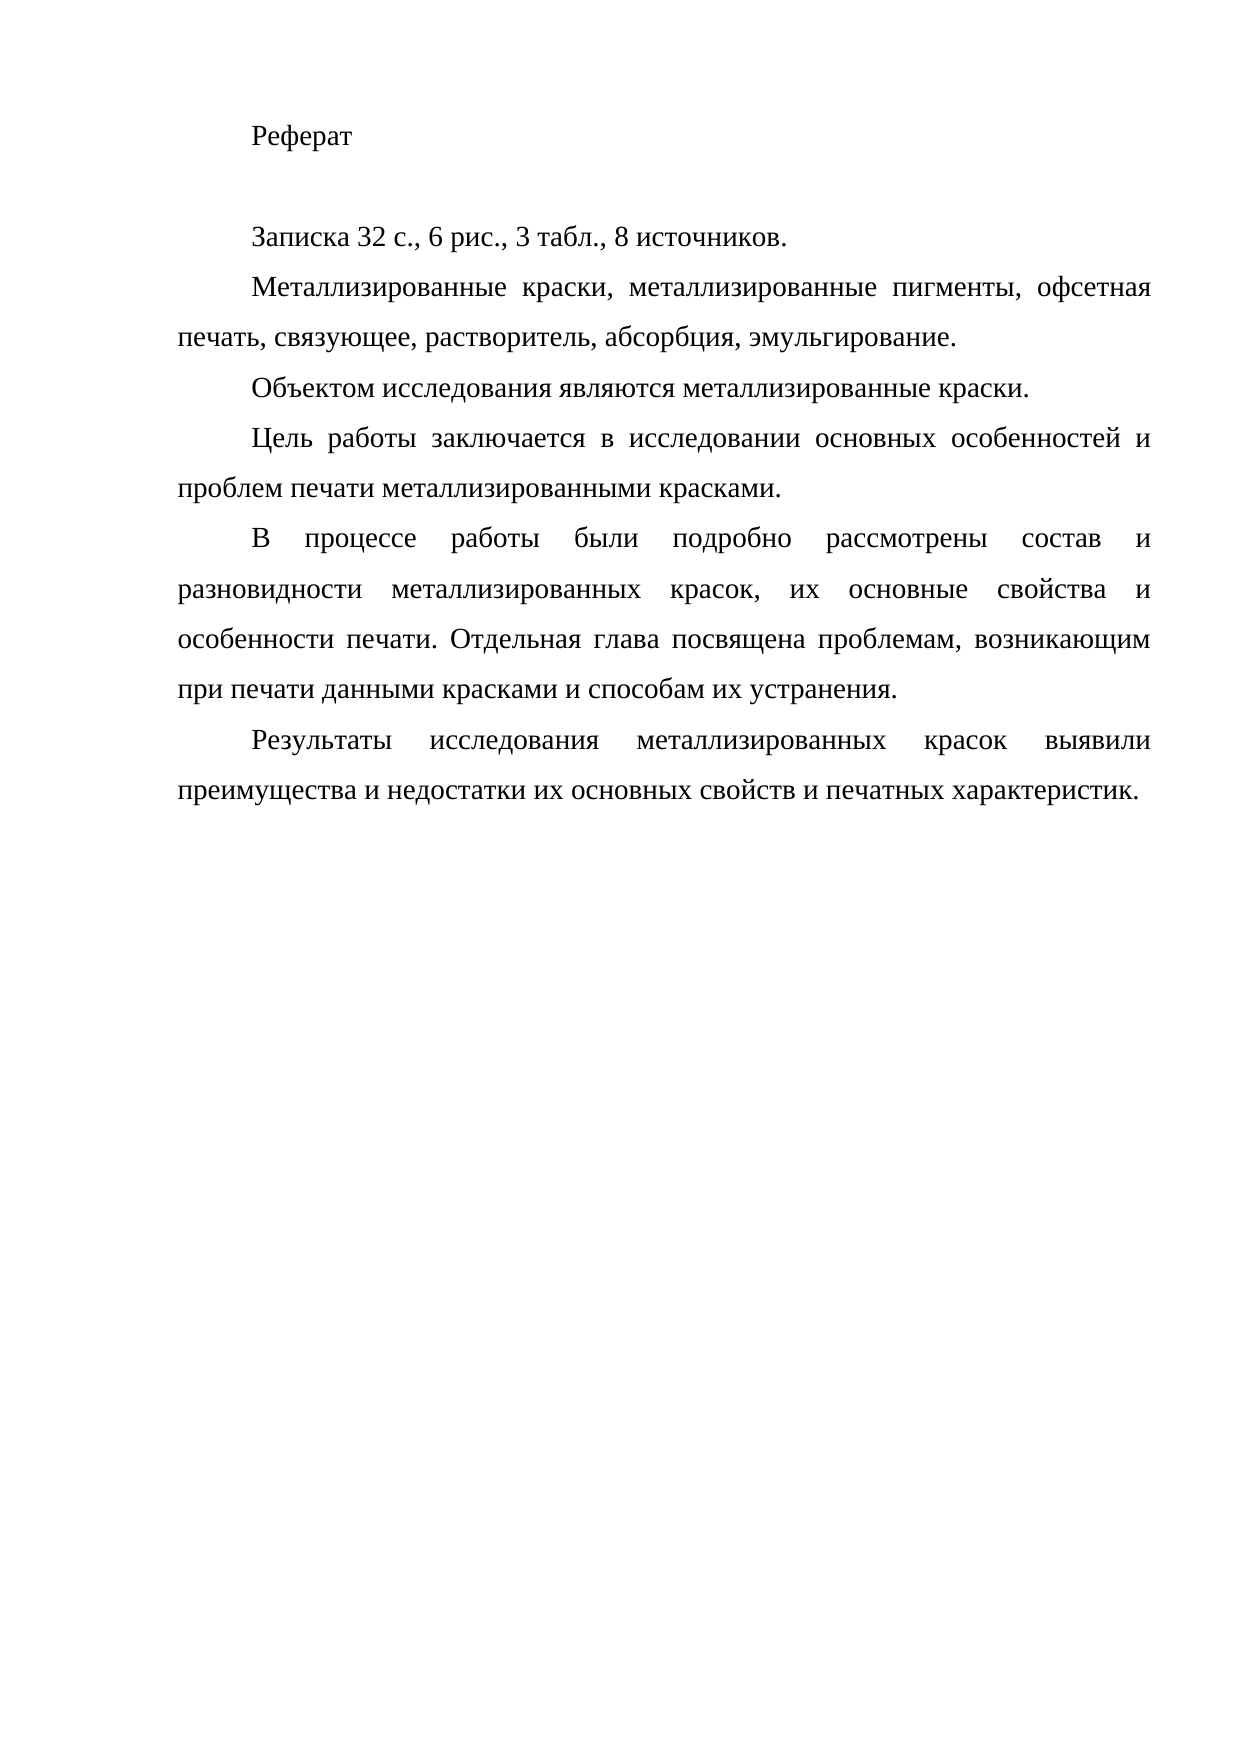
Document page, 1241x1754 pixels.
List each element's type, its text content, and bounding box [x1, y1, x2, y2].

text В процессе работы были подробно рассмотрены состав и разновидности металлизированных красок, их основные свойства и особенности печати. Отдельная глава посвящена проблемам, возникающим при печати данными красками и способам их устранения. [177, 521, 1152, 705]
text Записка 32 с., 6 рис., 3 табл., 8 источников. [177, 219, 1152, 252]
text Металлизированные краски, металлизированные пигменты, офсетная печать, связующее, растворитель, абсорбция, эмульгирование. [177, 269, 1152, 353]
text Реферат [177, 118, 1152, 152]
text Объектом исследования являются металлизированные краски. [177, 370, 1152, 403]
text Цель работы заключается в исследовании основных особенностей и проблем печати металлизированными красками. [177, 420, 1152, 504]
text Результаты исследования металлизированных красок выявили преимущества и недостатки их основных свойств и печатных характеристик. [177, 722, 1152, 806]
